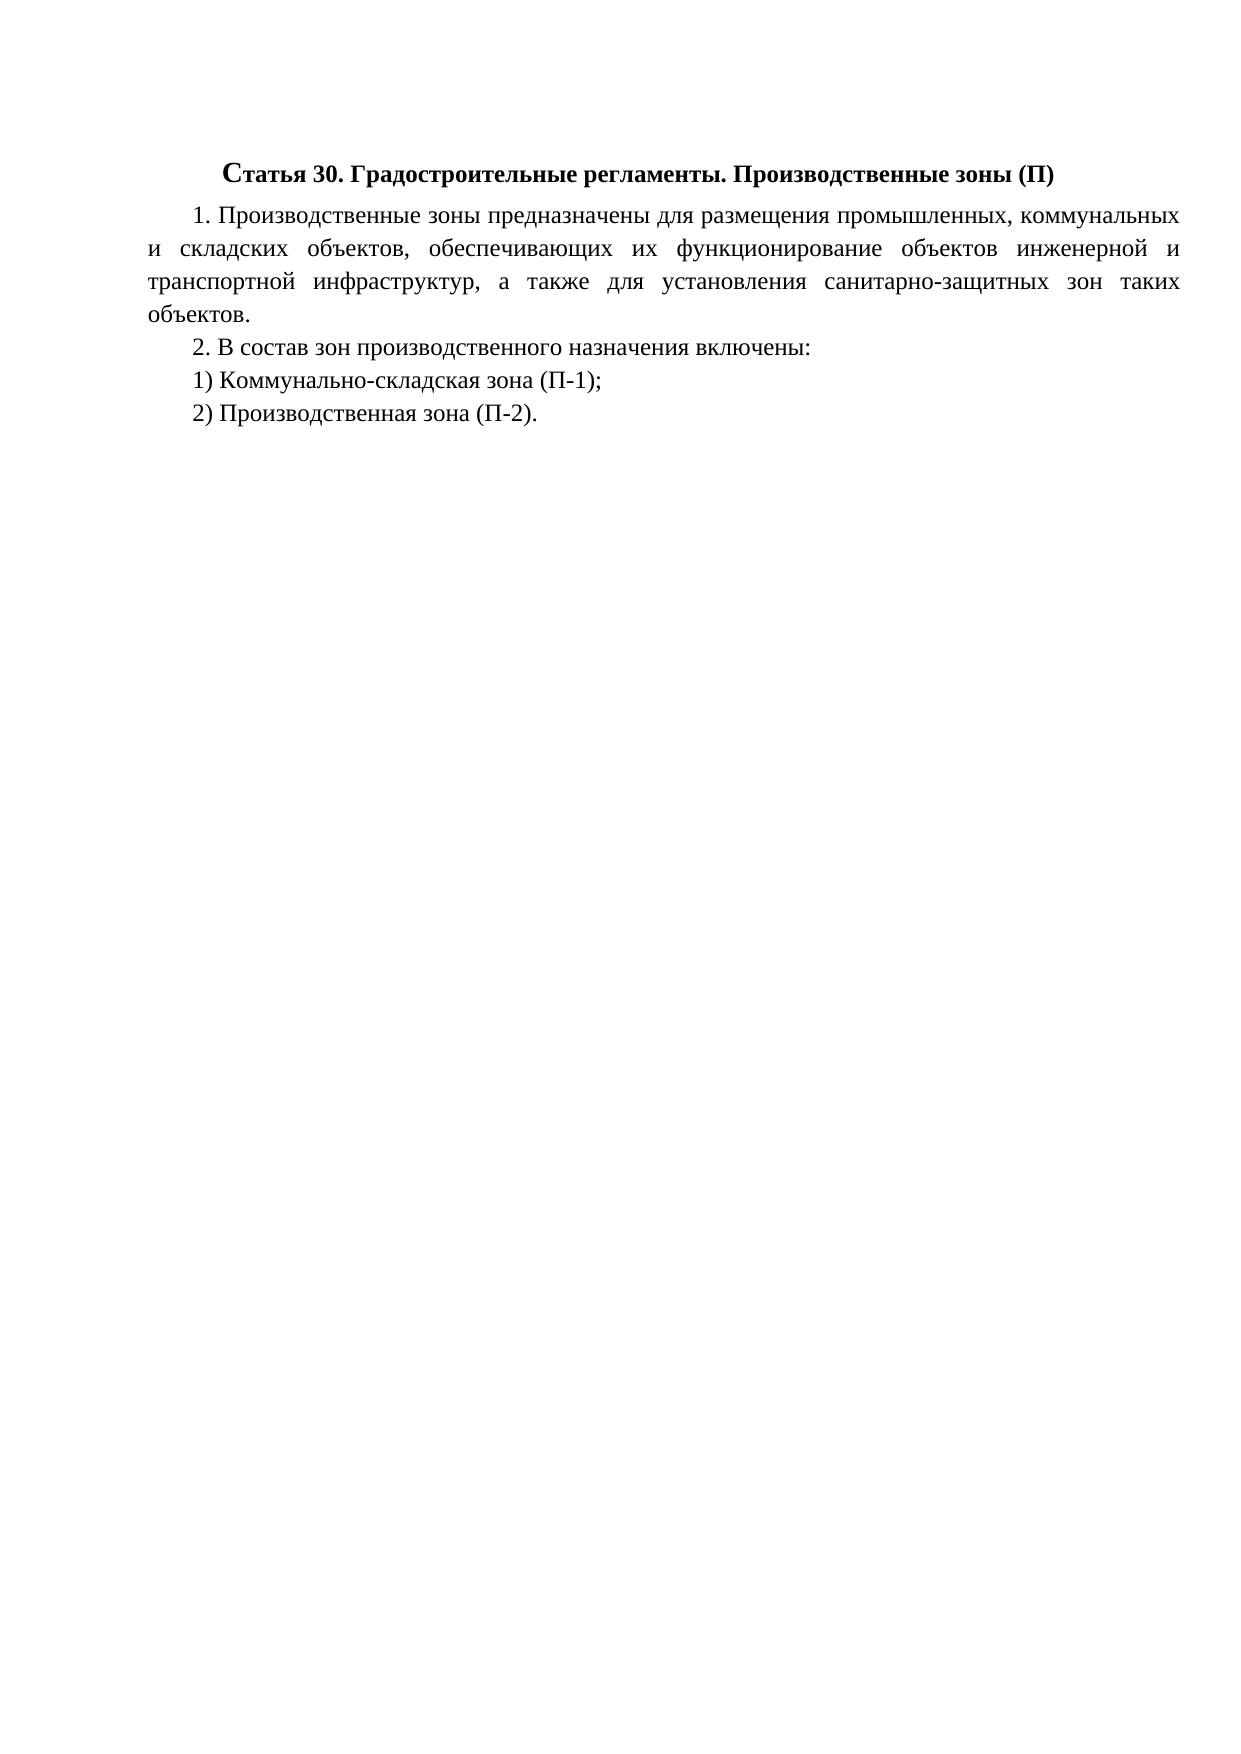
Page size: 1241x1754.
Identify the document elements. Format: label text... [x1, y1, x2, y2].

text 2) Производственная зона (П-2). [148, 398, 1181, 427]
text 1) Коммунально-складская зона (П-1); [148, 366, 1181, 394]
text 2. В состав зон производственного назначения включены: [148, 332, 1181, 361]
text 1. Производственные зоны предназначены для размещения промышленных, коммунальных и складских объектов, обеспечивающих их функционирование объектов инженерной и транспортной инфраструктур, а также для установления санитарно-защитных зон таких объектов. [148, 200, 1181, 328]
text Статья 30. Градостроительные регламенты. Производственные зоны (П) [148, 156, 1181, 189]
